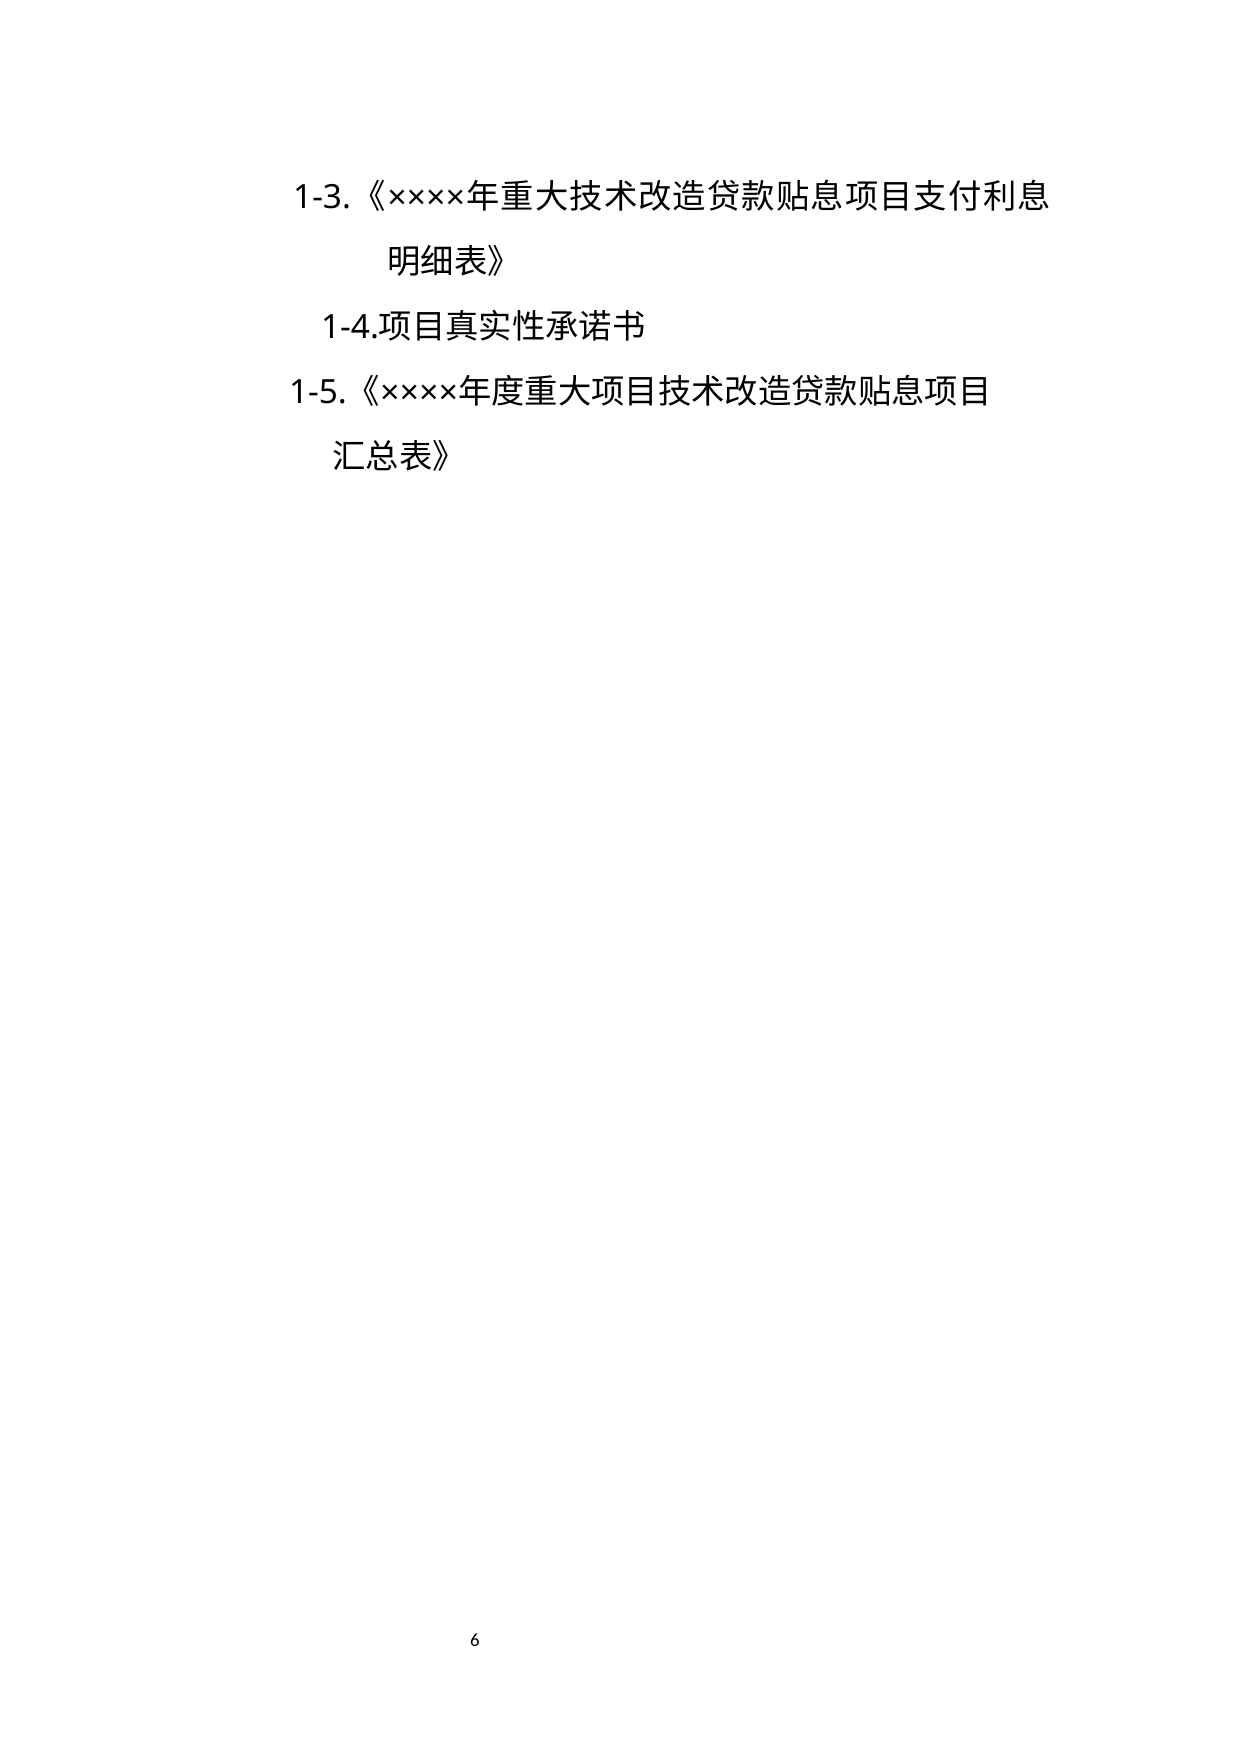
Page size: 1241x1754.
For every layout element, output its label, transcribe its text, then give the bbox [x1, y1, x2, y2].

text 1-4.项目真实性承诺书 [187, 292, 1053, 357]
text 汇总表》 [187, 422, 1053, 487]
text 1-3.《××××年重大技术改造贷款贴息项目支付利息明细表》 [254, 162, 1053, 292]
text 1-5.《××××年度重大项目技术改造贷款贴息项目 [187, 357, 1053, 422]
